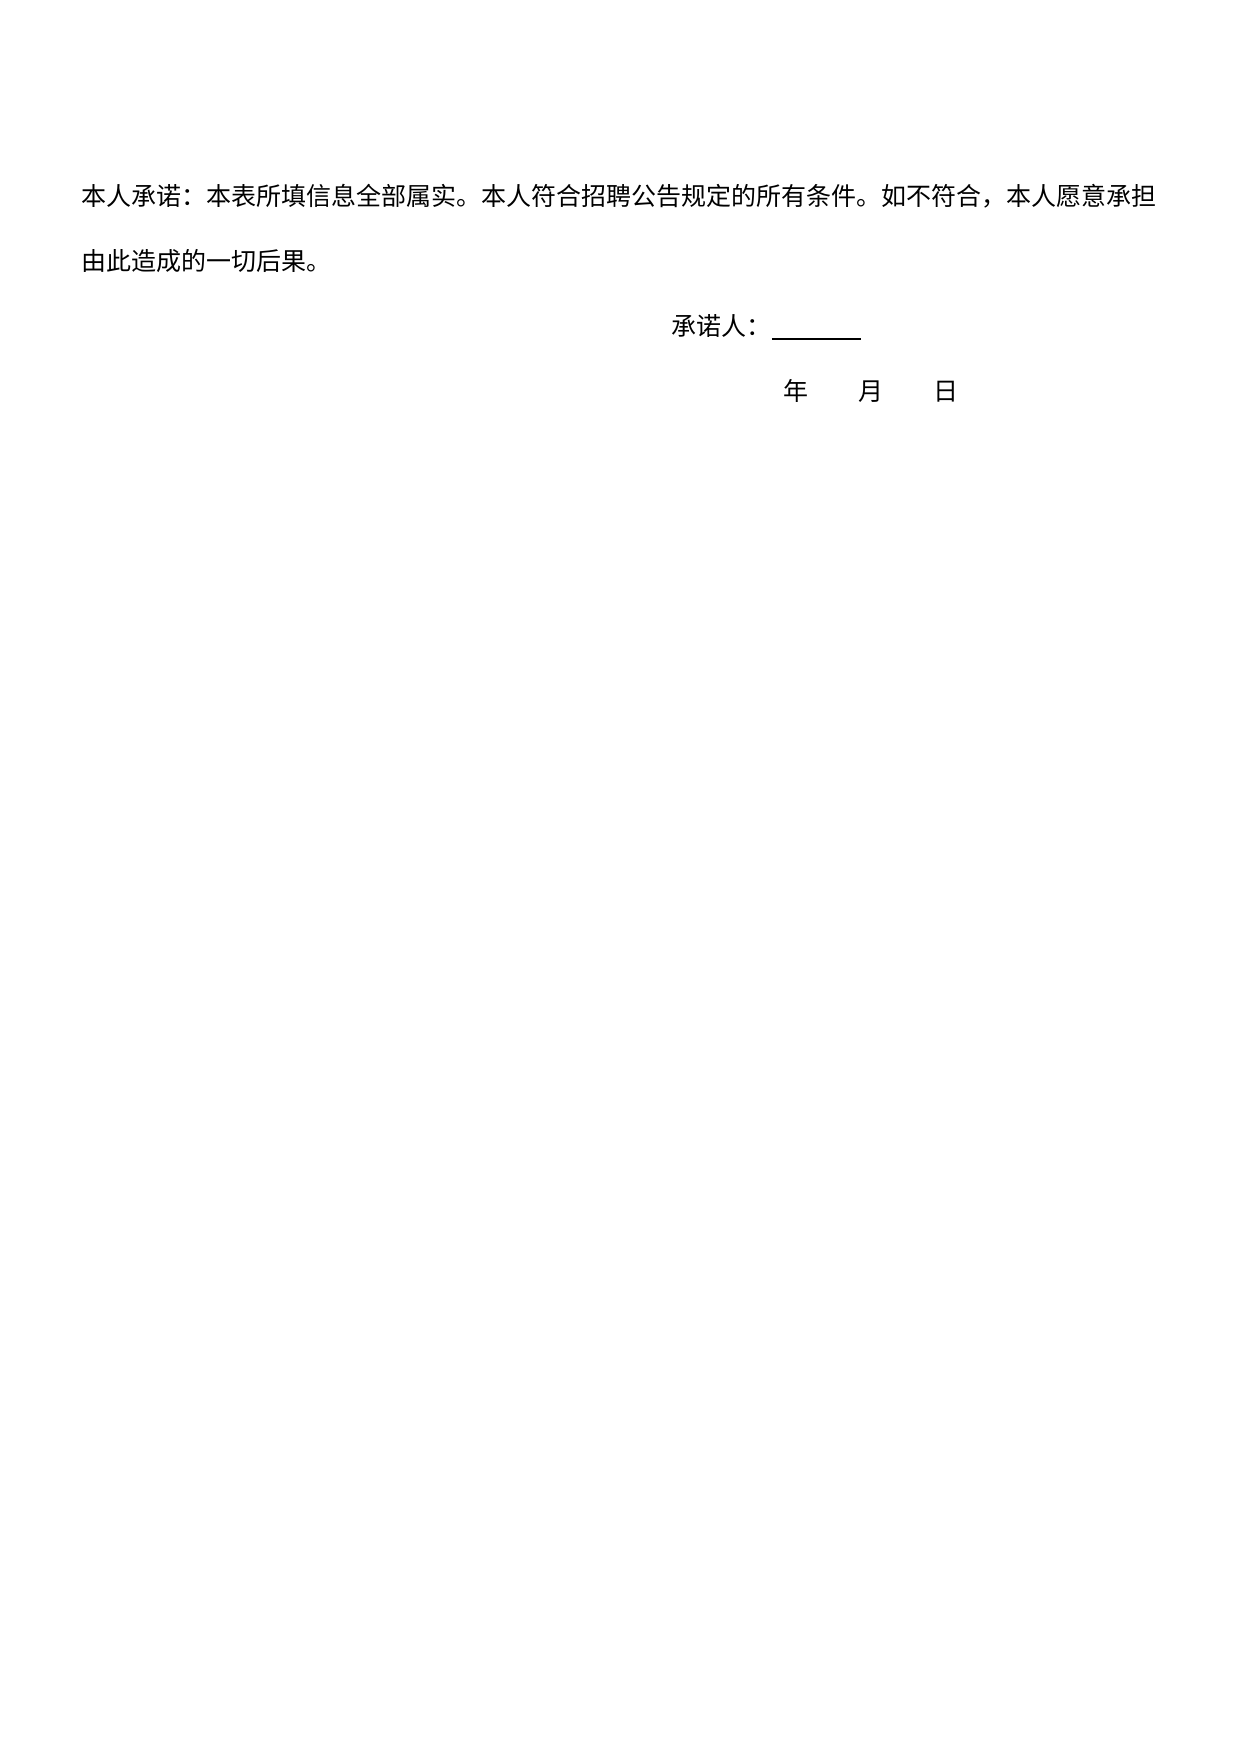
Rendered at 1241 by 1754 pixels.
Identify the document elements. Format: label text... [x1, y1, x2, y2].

text 本人承诺：本表所填信息全部属实。本人符合招聘公告规定的所有条件。如不符合，本人愿意承担由此造成的一切后果。 [81, 162, 1159, 292]
text 年 月 日 [53, 357, 1094, 422]
text 承诺人： [53, 292, 1094, 357]
